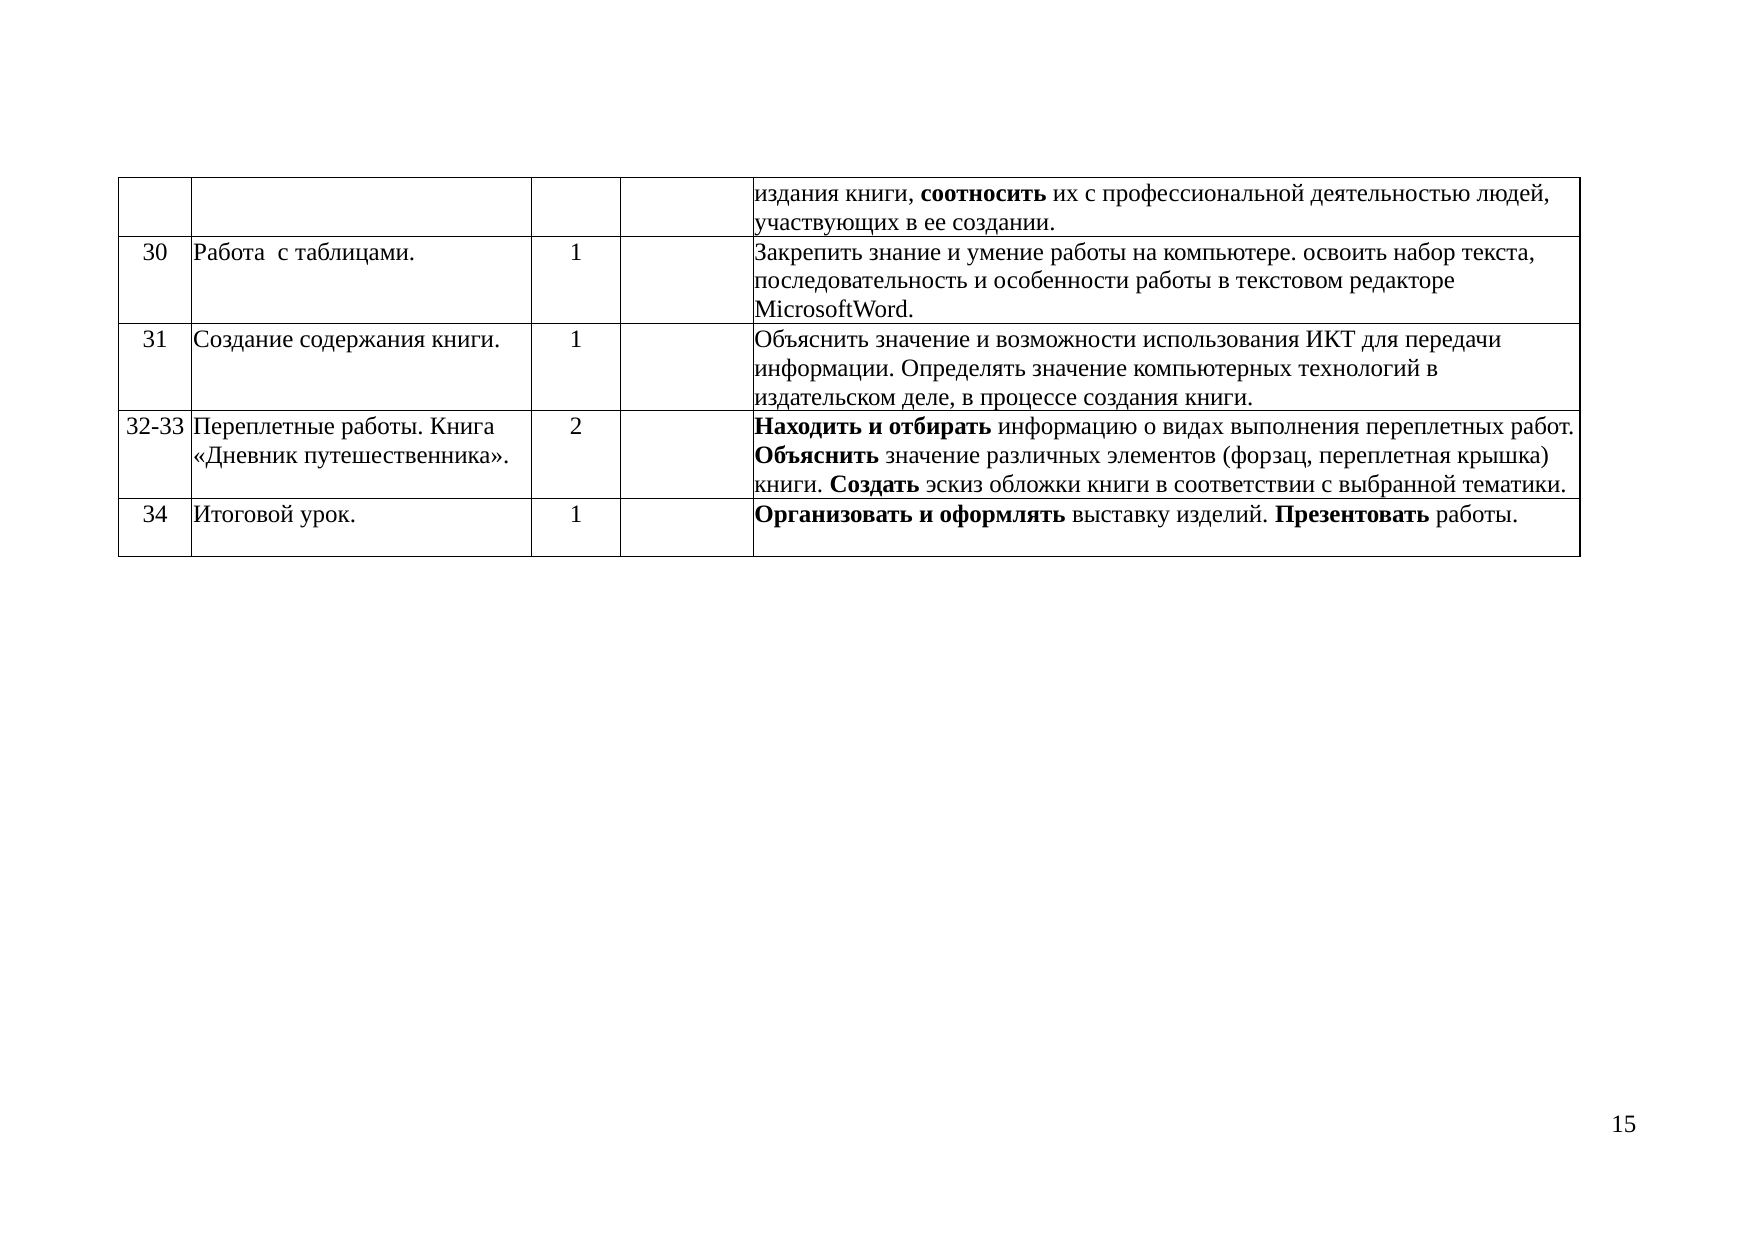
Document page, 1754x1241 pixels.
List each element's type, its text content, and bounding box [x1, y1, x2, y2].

table_cell [621, 499, 753, 556]
table_cell 1 [532, 324, 620, 410]
table_cell Закрепить знание и умение работы на компьютере. освоить набор текста, последовательность и особенности работы в текстовом редакторе MicrosoftWord. [754, 237, 1579, 323]
table_cell 32-33 [119, 411, 191, 498]
table_cell [621, 411, 753, 498]
table_cell Переплетные работы. Книга «Дневник путешественника». [192, 411, 531, 498]
table_cell Находить и отбирать информацию о видах выполнения переплетных работ. Объяснить значение различных элементов (форзац, переплетная крышка) книги. Создать эскиз обложки книги в соответствии с выбранной тематики. [754, 411, 1579, 498]
table_cell 1 [532, 178, 620, 236]
table_cell [621, 324, 753, 410]
table_cell [621, 237, 753, 323]
table_cell Работа с таблицами. [192, 237, 531, 323]
table_cell [621, 178, 753, 236]
table_cell Организовать и оформлять выставку изделий. Презентовать работы. [754, 499, 1579, 556]
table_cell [754, 178, 1579, 236]
table_cell 34 [119, 499, 191, 556]
table_cell 30 [119, 237, 191, 323]
table_cell Создание содержания книги. [192, 324, 531, 410]
table_cell 29 [119, 178, 191, 236]
table_cell Итоговой урок. [192, 499, 531, 556]
table_cell 2 [532, 411, 620, 498]
table_cell 1 [532, 499, 620, 556]
table_cell 31 [119, 324, 191, 410]
table_cell Объяснить значение и возможности использования ИКТ для передачи информации. Определять значение компьютерных технологий в издательском деле, в процессе создания книги. [754, 324, 1579, 410]
table_cell 1 [532, 237, 620, 323]
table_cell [192, 178, 531, 236]
